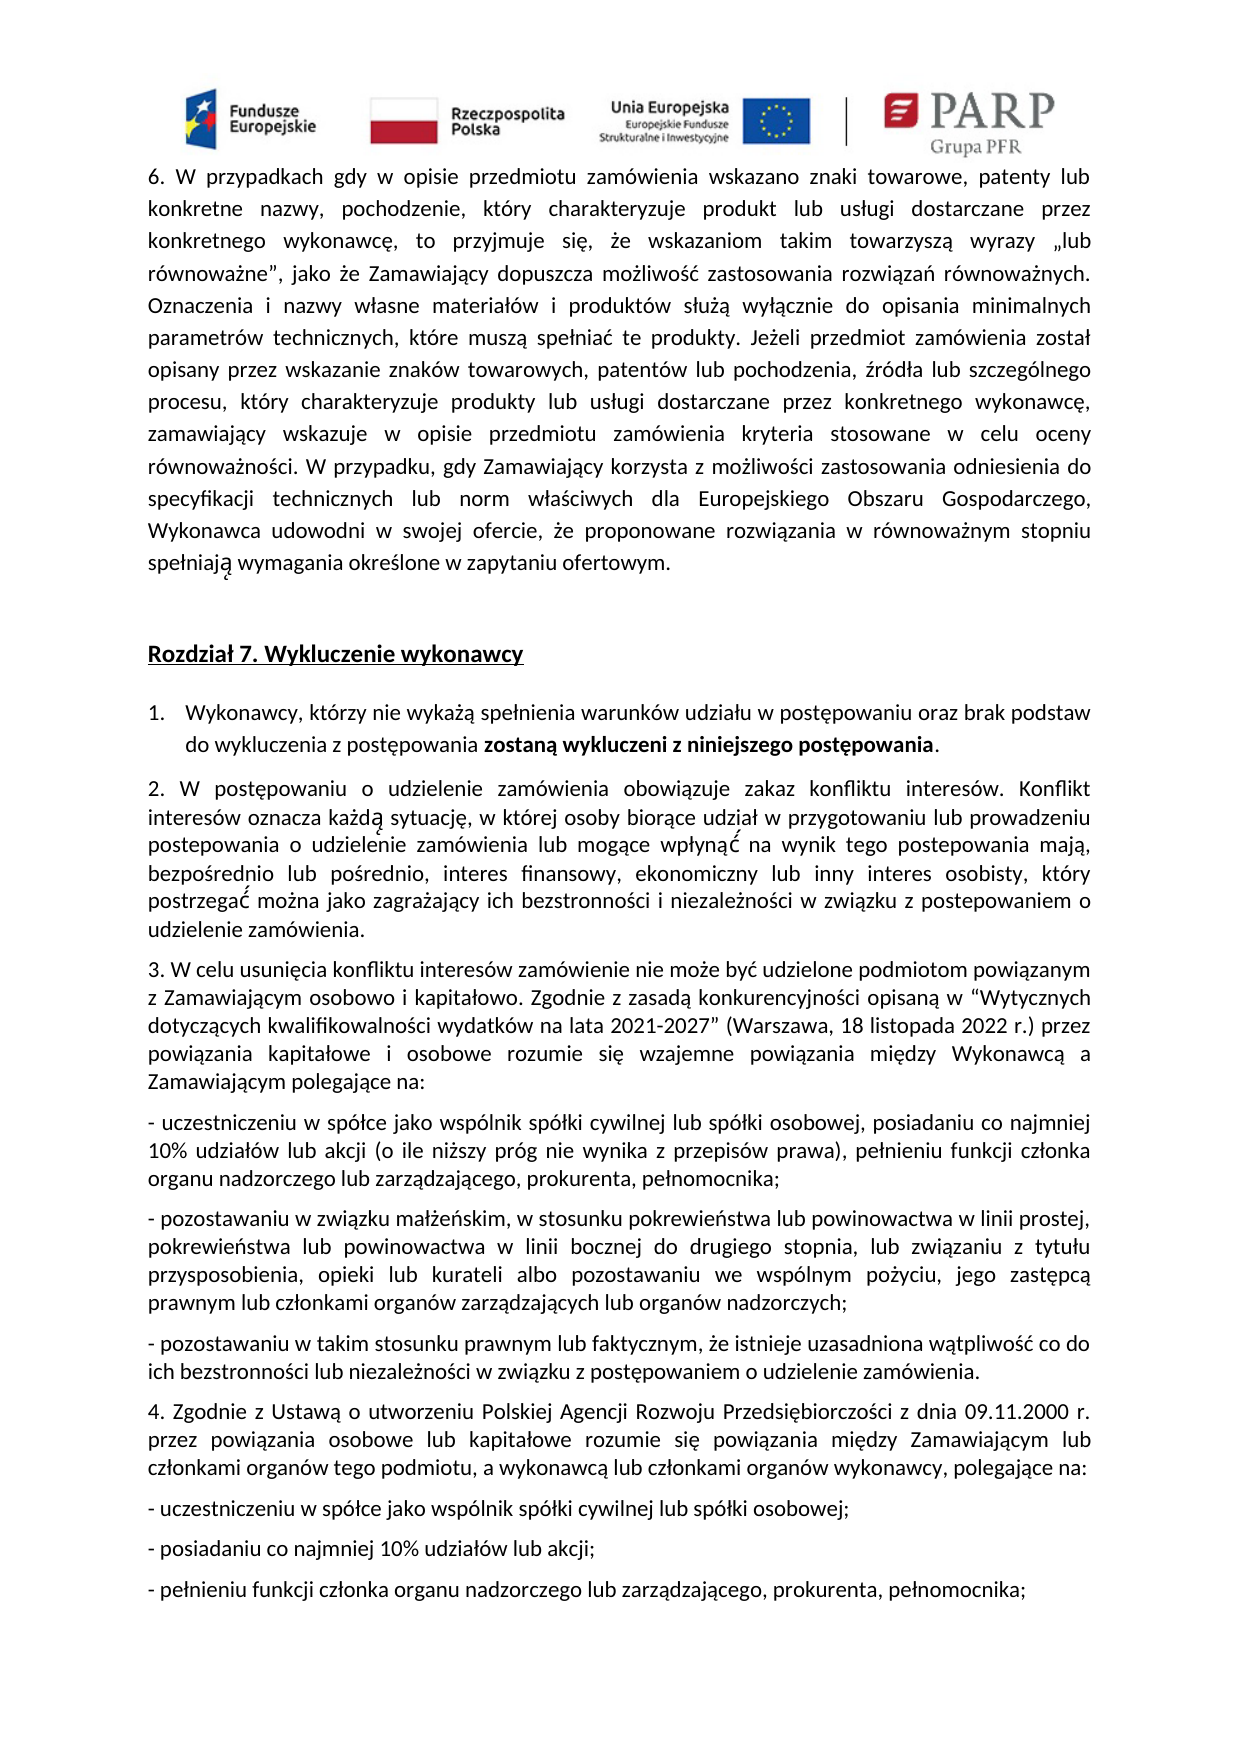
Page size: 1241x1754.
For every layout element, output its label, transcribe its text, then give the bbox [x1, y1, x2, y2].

text - pozostawaniu w takim stosunku prawnym lub faktycznym, że istnieje uzasadniona wątpliwość co do ich bezstronności lub niezależności w związku z postępowaniem o udzielenie zamówienia. [148, 1329, 1092, 1385]
text Rozdział 7. Wykluczenie wykonawcy [148, 638, 1092, 668]
list Wykonawcy, którzy nie wykażą spełnienia warunków udziału w postępowaniu oraz brak podstaw do wykluczenia z postępowania zostaną wykluczeni z niniejszego postępowania. [148, 698, 1092, 758]
text - uczestniczeniu w spółce jako wspólnik spółki cywilnej lub spółki osobowej; [148, 1494, 1092, 1522]
text 4. Zgodnie z Ustawą o utworzeniu Polskiej Agencji Rozwoju Przedsiębiorczości z dnia 09.11.2000 r. przez powiązania osobowe lub kapitałowe rozumie się powiązania między Zamawiającym lub członkami organów tego podmiotu, a wykonawcą lub członkami organów wykonawcy, polegające na: [148, 1397, 1092, 1482]
text 3. W celu usunięcia konfliktu interesów zamówienie nie może być udzielone podmiotom powiązanym z Zamawiającym osobowo i kapitałowo. Zgodnie z zasadą konkurencyjności opisaną w “Wytycznych dotyczących kwalifikowalności wydatków na lata 2021-2027” (Warszawa, 18 listopada 2022 r.) przez powiązania kapitałowe i osobowe rozumie się wzajemne powiązania między Wykonawcą a Zamawiającym polegające na: [148, 955, 1092, 1095]
text - pozostawaniu w związku małżeńskim, w stosunku pokrewieństwa lub powinowactwa w linii prostej, pokrewieństwa lub powinowactwa w linii bocznej do drugiego stopnia, lub związaniu z tytułu przysposobienia, opieki lub kurateli albo pozostawaniu we wspólnym pożyciu, jego zastępcą prawnym lub członkami organów zarządzających lub organów nadzorczych; [148, 1204, 1092, 1316]
text - uczestniczeniu w spółce jako wspólnik spółki cywilnej lub spółki osobowej, posiadaniu co najmniej 10% udziałów lub akcji (o ile niższy próg nie wynika z przepisów prawa), pełnieniu funkcji członka organu nadzorczego lub zarządzającego, prokurenta, pełnomocnika; [148, 1108, 1092, 1192]
text 2. W postępowaniu o udzielenie zamówienia obowiązuje zakaz konfliktu interesów. Konflikt interesów oznacza każdą̨ sytuację, w której osoby biorące udział w przygotowaniu lub prowadzeniu postepowania o udzielenie zamówienia lub mogące wpłynąć́ na wynik tego postepowania mają, bezpośrednio lub pośrednio, interes finansowy, ekonomiczny lub inny interes osobisty, który postrzegać́ można jako zagrażający ich bezstronności i niezależności w związku z postepowaniem o udzielenie zamówienia. [148, 774, 1092, 943]
text - posiadaniu co najmniej 10% udziałów lub akcji; [148, 1534, 1092, 1563]
text 6. W przypadkach gdy w opisie przedmiotu zamówienia wskazano znaki towarowe, patenty lub konkretne nazwy, pochodzenie, który charakteryzuje produkt lub usługi dostarczane przez konkretnego wykonawcę, to przyjmuje się, że wskazaniom takim towarzyszą wyrazy „lub równoważne”, jako że Zamawiający dopuszcza możliwość zastosowania rozwiązań równoważnych. Oznaczenia i nazwy własne materiałów i produktów służą wyłącznie do opisania minimalnych parametrów technicznych, które muszą spełniać te produkty. Jeżeli przedmiot zamówienia został opisany przez wskazanie znaków towarowych, patentów lub pochodzenia, źródła lub szczególnego procesu, który charakteryzuje produkty lub usługi dostarczane przez konkretnego wykonawcę, zamawiający wskazuje w opisie przedmiotu zamówienia kryteria stosowane w celu oceny równoważności. W przypadku, gdy Zamawiający korzysta z możliwości zastosowania odniesienia do specyfikacji technicznych lub norm właściwych dla Europejskiego Obszaru Gospodarczego, Wykonawca udowodni w swojej ofercie, że proponowane rozwiązania w równoważnym stopniu spełniają̨ wymagania określone w zapytaniu ofertowym. [148, 162, 1092, 576]
text - pełnieniu funkcji członka organu nadzorczego lub zarządzającego, prokurenta, pełnomocnika; [148, 1575, 1092, 1603]
